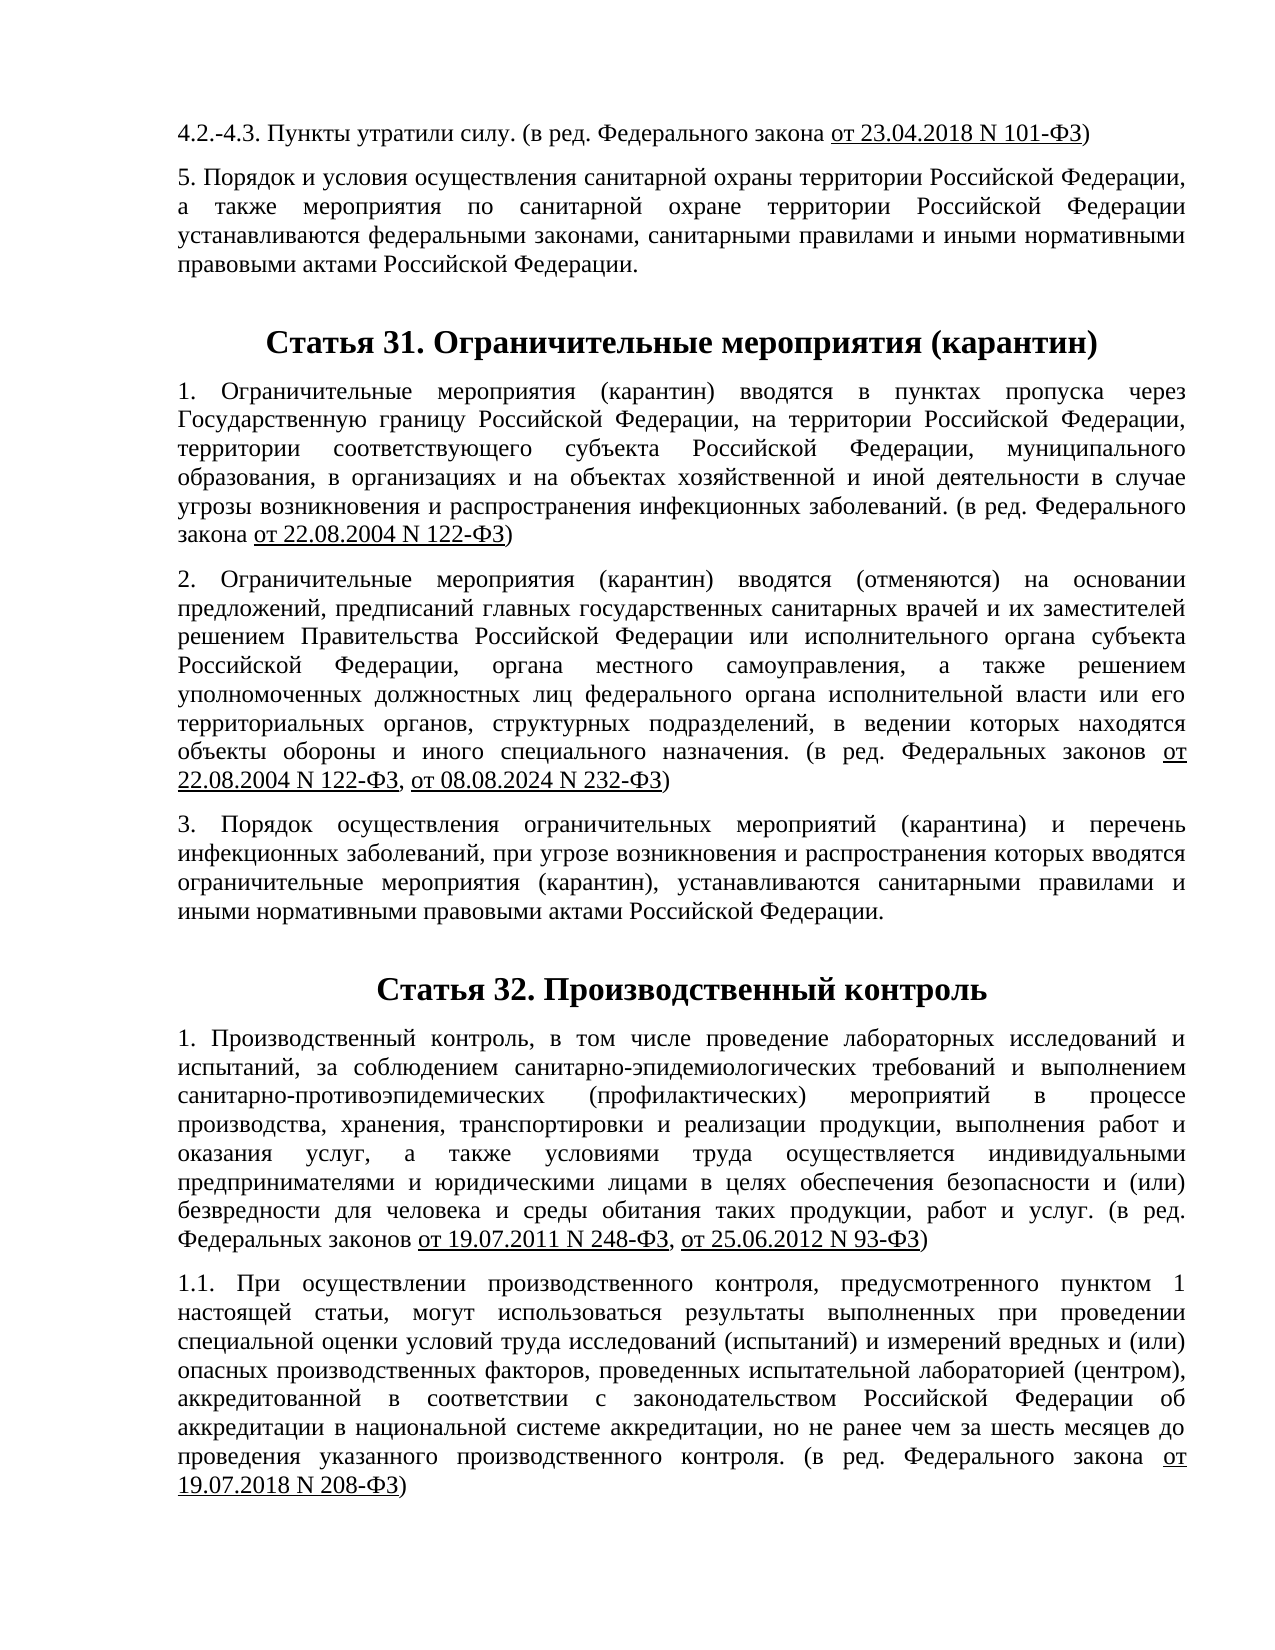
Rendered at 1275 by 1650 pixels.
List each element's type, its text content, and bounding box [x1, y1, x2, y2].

text 3. Порядок осуществления ограничительных мероприятий (карантина) и перечень инфекционных заболеваний, при угрозе возникновения и распространения которых вводятся ограничительные мероприятия (карантин), устанавливаются санитарными правилами и иными нормативными правовыми актами Российской Федерации. [177, 809, 1186, 924]
text 2. Ограничительные мероприятия (карантин) вводятся (отменяются) на основании предложений, предписаний главных государственных санитарных врачей и их заместителей решением Правительства Российской Федерации или исполнительного органа субъекта Российской Федерации, органа местного самоуправления, а также решением уполномоченных должностных лиц федерального органа исполнительной власти или его территориальных органов, структурных подразделений, в ведении которых находятся объекты обороны и иного специального назначения. (в ред. Федеральных законов от 22.08.2004 N 122-ФЗ, от 08.08.2024 N 232-ФЗ) [177, 564, 1186, 794]
text Статья 32. Производственный контроль [177, 969, 1186, 1007]
text Статья 31. Ограничительные мероприятия (карантин) [177, 322, 1186, 360]
text 5. Порядок и условия осуществления санитарной охраны территории Российской Федерации, а также мероприятия по санитарной охране территории Российской Федерации устанавливаются федеральными законами, санитарными правилами и иными нормативными правовыми актами Российской Федерации. [177, 162, 1186, 277]
text 1.1. При осуществлении производственного контроля, предусмотренного пунктом 1 настоящей статьи, могут использоваться результаты выполненных при проведении специальной оценки условий труда исследований (испытаний) и измерений вредных и (или) опасных производственных факторов, проведенных испытательной лабораторией (центром), аккредитованной в соответствии с законодательством Российской Федерации об аккредитации в национальной системе аккредитации, но не ранее чем за шесть месяцев до проведения указанного производственного контроля. (в ред. Федерального закона от 19.07.2018 N 208-ФЗ) [177, 1268, 1186, 1498]
text 1. Производственный контроль, в том числе проведение лабораторных исследований и испытаний, за соблюдением санитарно-эпидемиологических требований и выполнением санитарно-противоэпидемических (профилактических) мероприятий в процессе производства, хранения, транспортировки и реализации продукции, выполнения работ и оказания услуг, а также условиями труда осуществляется индивидуальными предпринимателями и юридическими лицами в целях обеспечения безопасности и (или) безвредности для человека и среды обитания таких продукции, работ и услуг. (в ред. Федеральных законов от 19.07.2011 N 248-ФЗ, от 25.06.2012 N 93-ФЗ) [177, 1023, 1186, 1253]
text 4.2.-4.3. Пункты утратили силу. (в ред. Федерального закона от 23.04.2018 N 101-ФЗ) [177, 118, 1186, 147]
text 1. Ограничительные мероприятия (карантин) вводятся в пунктах пропуска через Государственную границу Российской Федерации, на территории Российской Федерации, территории соответствующего субъекта Российской Федерации, муниципального образования, в организациях и на объектах хозяйственной и иной деятельности в случае угрозы возникновения и распространения инфекционных заболеваний. (в ред. Федерального закона от 22.08.2004 N 122-ФЗ) [177, 376, 1186, 548]
